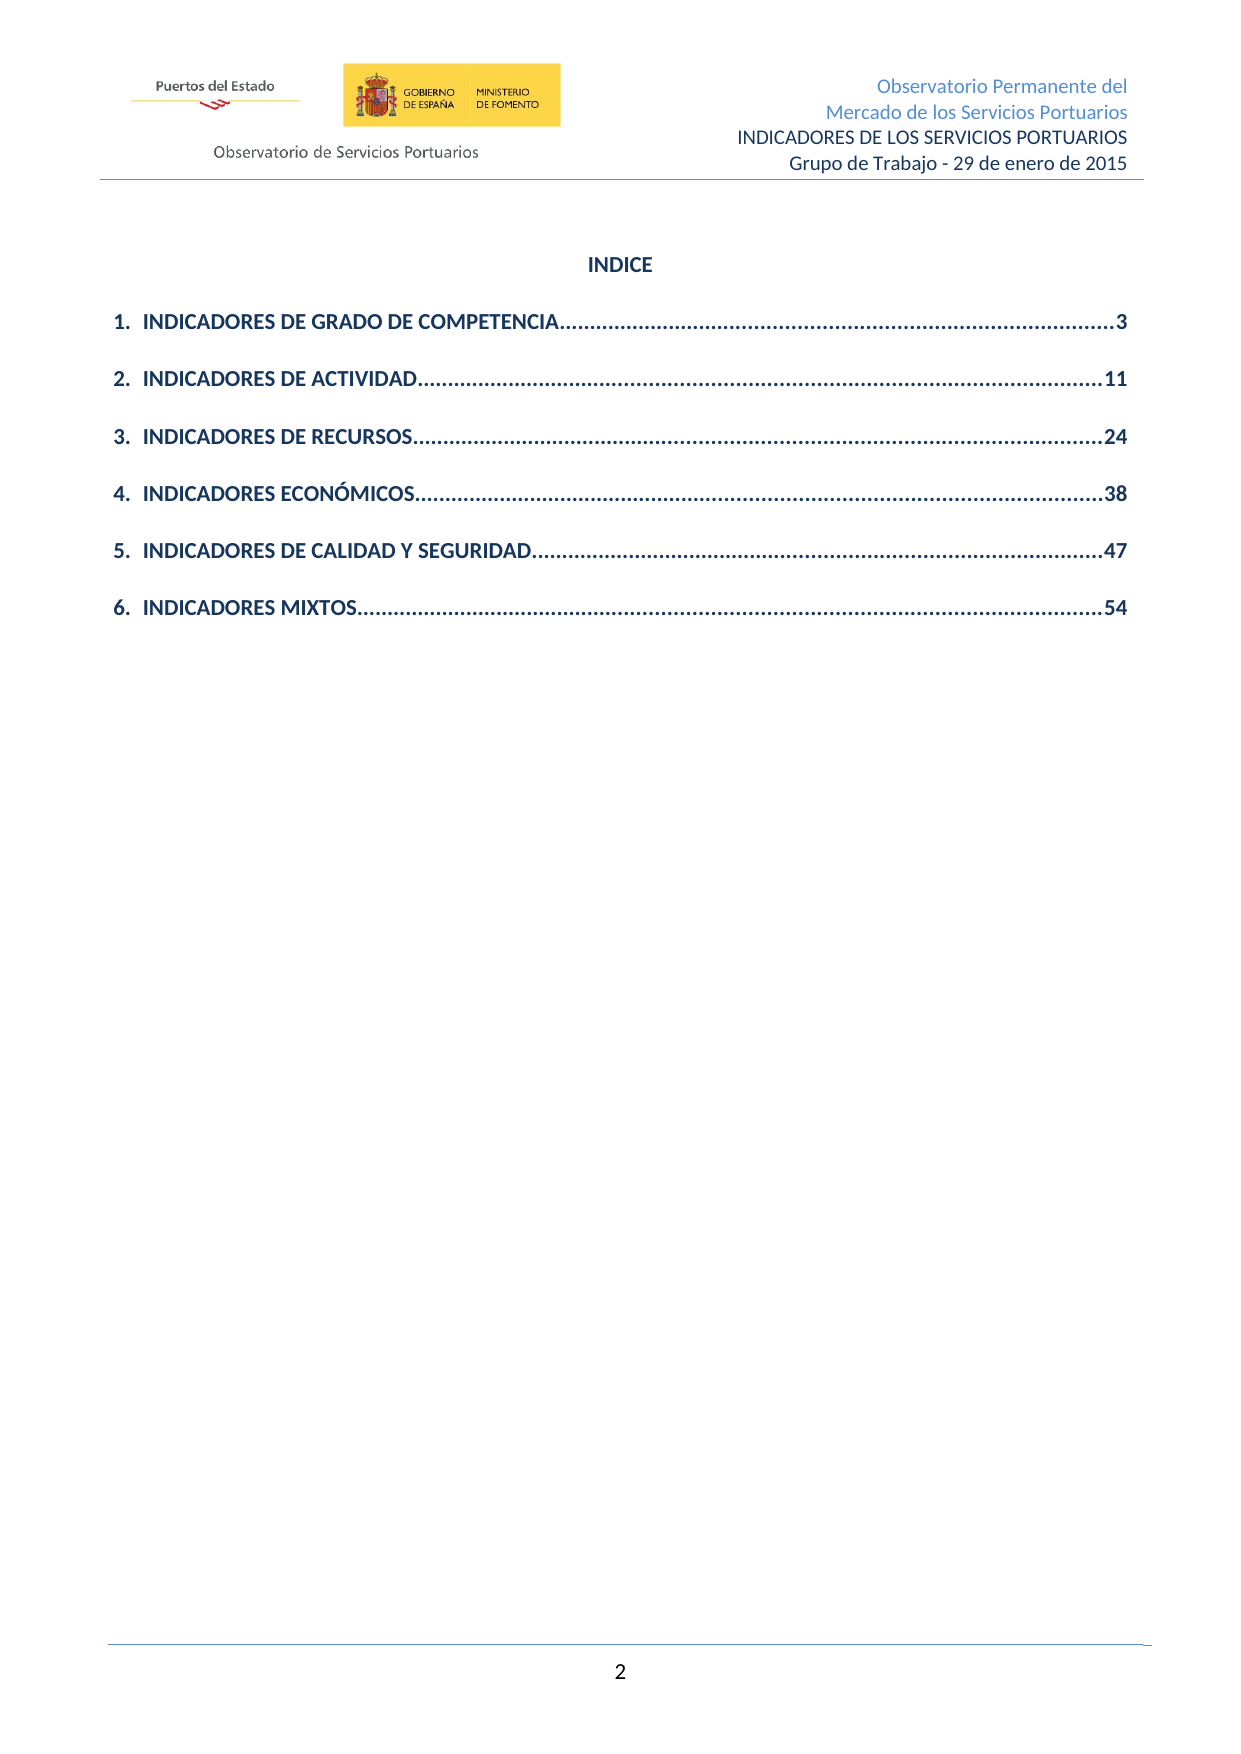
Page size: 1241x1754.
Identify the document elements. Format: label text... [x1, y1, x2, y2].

text 6. INDICADORES MIXTOS 54 [112, 593, 1128, 621]
text 1. INDICADORES DE GRADO DE COMPETENCIA 3 [112, 307, 1128, 335]
text 4. INDICADORES ECONÓMICOS 38 [112, 479, 1128, 507]
text 2. INDICADORES DE ACTIVIDAD 11 [112, 364, 1128, 393]
picture [112, 46, 579, 164]
text 3. INDICADORES DE RECURSOS 24 [112, 422, 1128, 450]
text 5. INDICADORES DE CALIDAD Y SEGURIDAD 47 [112, 536, 1128, 564]
text INDICE [112, 250, 1128, 278]
